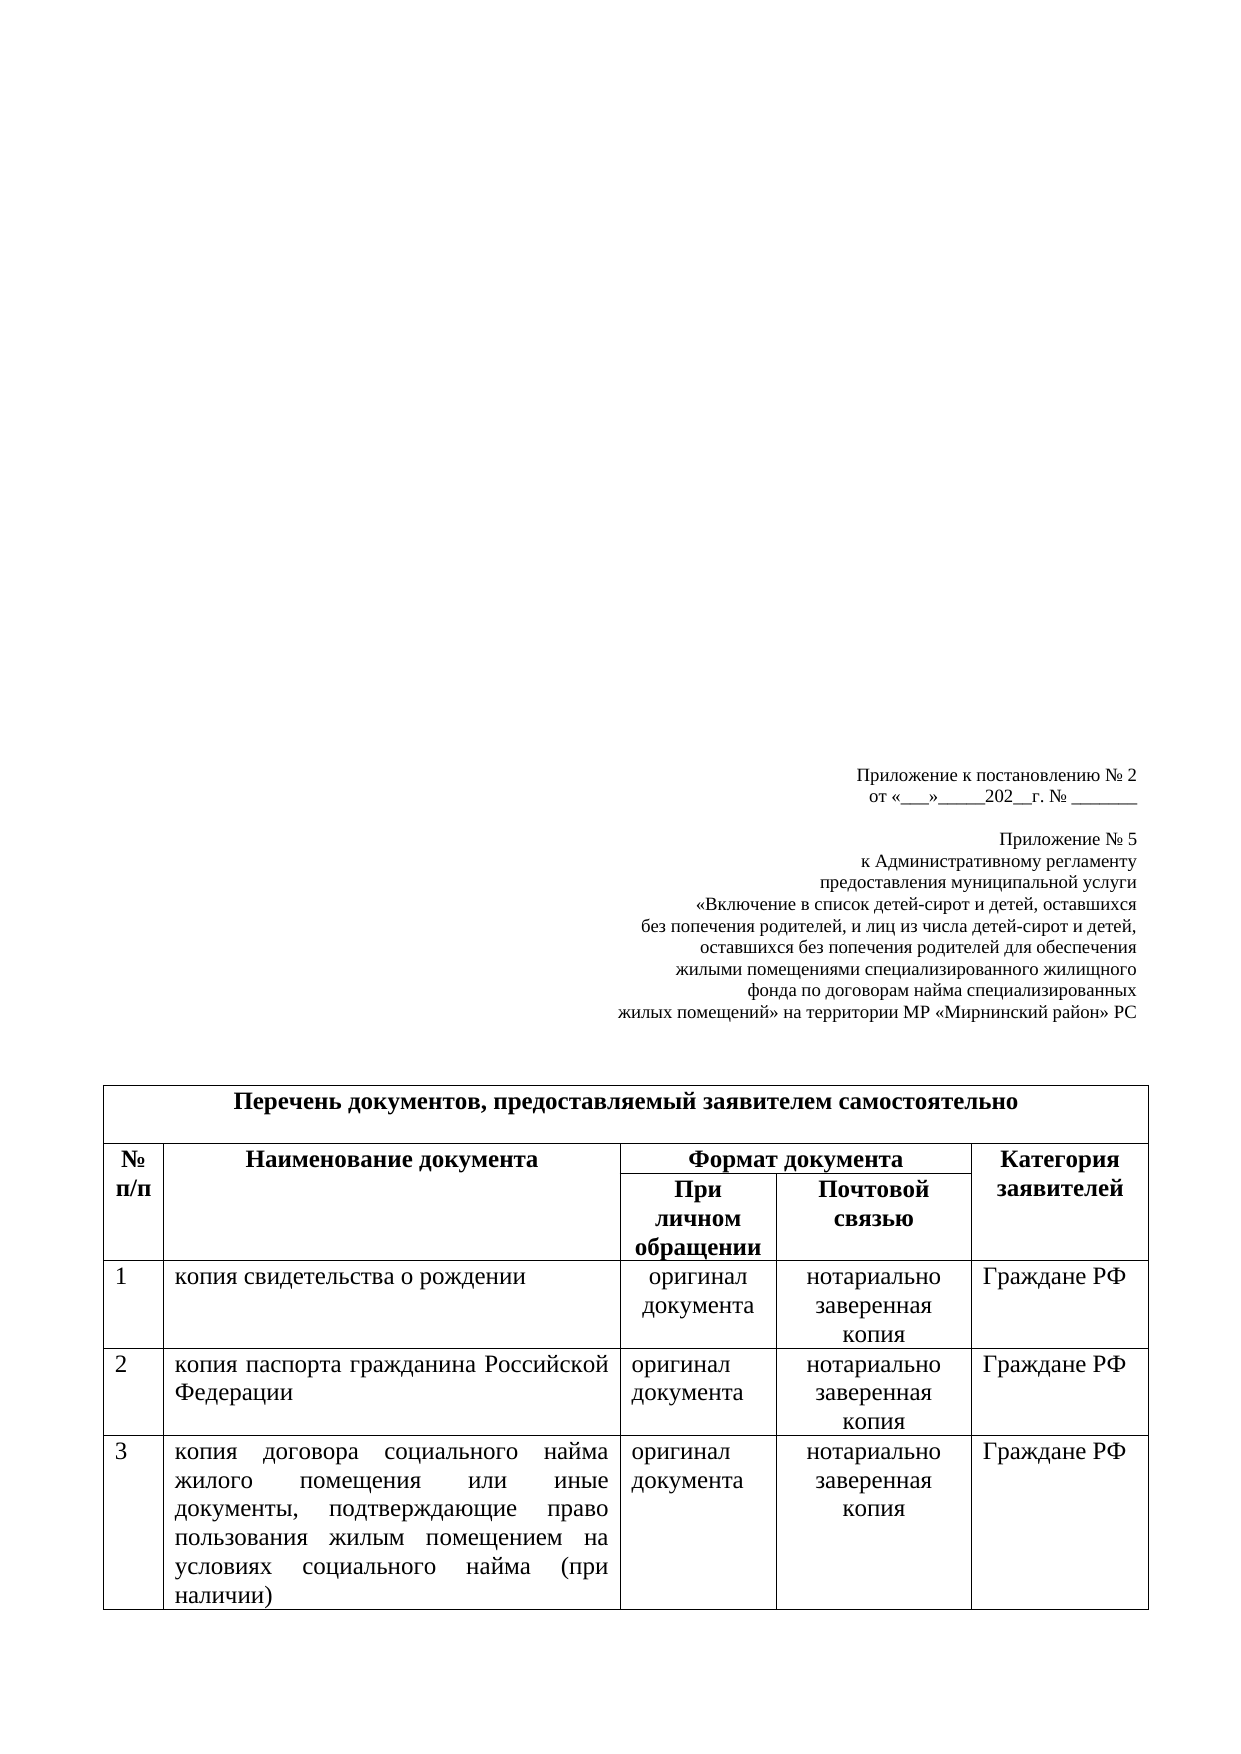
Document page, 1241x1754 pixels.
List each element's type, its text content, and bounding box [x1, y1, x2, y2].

text от «___»_____202__г. № _______ [148, 785, 1137, 807]
table_cell Граждане РФ [972, 1261, 1148, 1348]
table_cell 3 [104, 1436, 163, 1608]
table_cell 2 [104, 1349, 163, 1435]
table_cell Формат документа [621, 1144, 971, 1173]
table_cell копия договора социального найма жилого помещения или иные документы, подтверждающие право пользования жилым помещением на условиях социального найма (при наличии) [164, 1436, 620, 1608]
text Приложение № 5 [148, 828, 1137, 850]
table_cell Граждане РФ [972, 1436, 1148, 1608]
text жилыми помещениями специализированного жилищного [148, 958, 1137, 979]
table_cell копия свидетельства о рождении [164, 1261, 620, 1348]
text «Включение в список детей-сирот и детей, оставшихся [148, 893, 1137, 914]
text Приложение к постановлению № 2 [148, 763, 1137, 785]
table_cell оригинал документа [621, 1349, 776, 1435]
table_cell 1 [104, 1261, 163, 1348]
table_cell № п/п [104, 1144, 163, 1260]
table_cell копия паспорта гражданина Российской Федерации [164, 1349, 620, 1435]
text жилых помещений» на территории МР «Мирнинский район» РС [148, 1001, 1137, 1022]
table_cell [777, 1436, 971, 1608]
text фонда по договорам найма специализированных [148, 979, 1137, 1001]
table_cell Почтовой связью [777, 1174, 971, 1260]
table_cell Граждане РФ [972, 1349, 1148, 1435]
table_cell нотариально заверенная копия [777, 1349, 971, 1435]
table_cell оригинал документа [621, 1261, 776, 1348]
text предоставления муниципальной услуги [148, 871, 1137, 893]
table_cell Категория заявителей [972, 1144, 1148, 1260]
table_cell Наименование документа [164, 1144, 620, 1260]
text к Административному регламенту [148, 850, 1137, 871]
text без попечения родителей, и лиц из числа детей-сирот и детей, [148, 914, 1137, 936]
table_header Перечень документов, предоставляемый заявителем самостоятельно [104, 1086, 1148, 1143]
table_cell При личном обращении [621, 1174, 776, 1260]
text оставшихся без попечения родителей для обеспечения [148, 936, 1137, 958]
table_cell оригинал документа [621, 1436, 776, 1608]
table_cell нотариально заверенная копия [777, 1261, 971, 1348]
